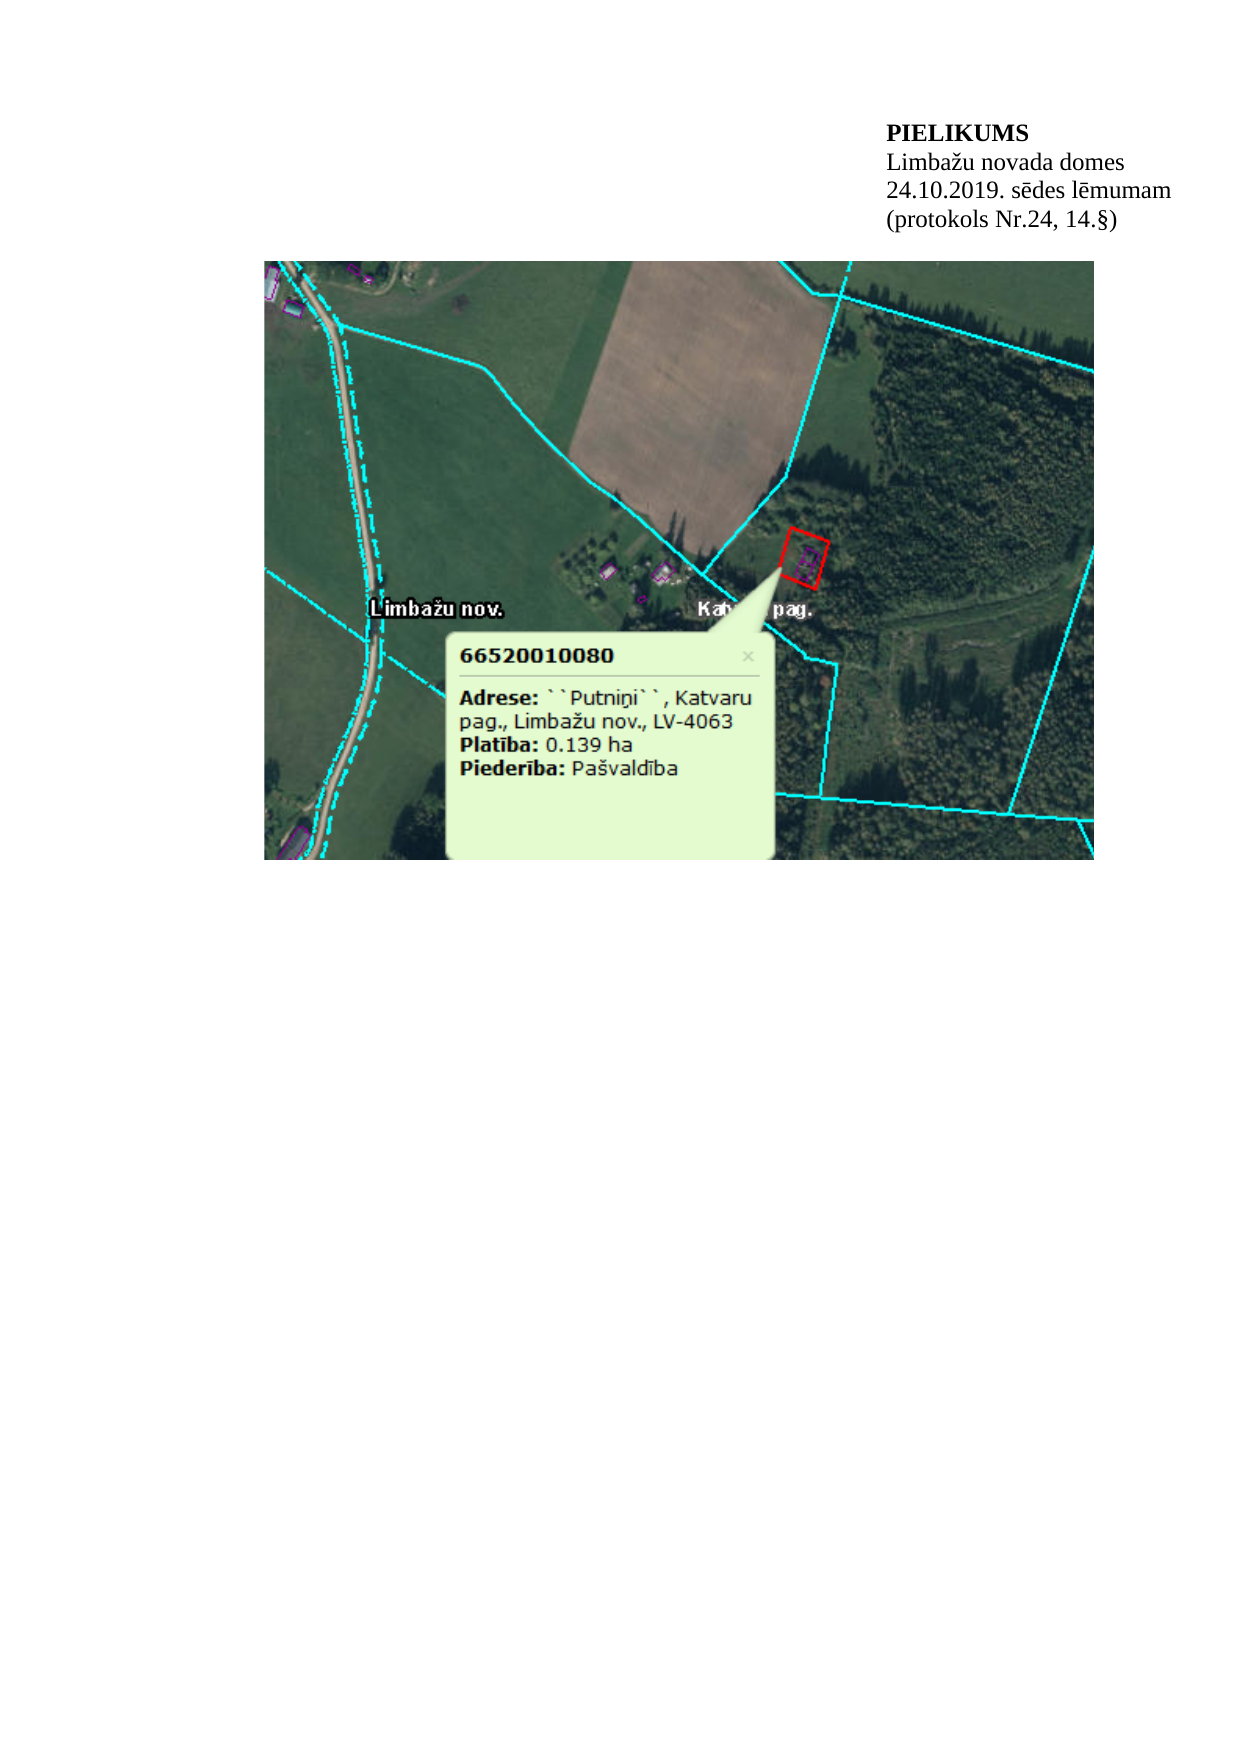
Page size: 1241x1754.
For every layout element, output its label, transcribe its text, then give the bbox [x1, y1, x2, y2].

text (protokols Nr.24, 14.§) [886, 204, 1181, 233]
text PIELIKUMS [886, 118, 1181, 147]
text 24.10.2019. sēdes lēmumam [886, 176, 1181, 204]
picture [264, 261, 1094, 860]
text Limbažu novada domes [886, 147, 1181, 176]
